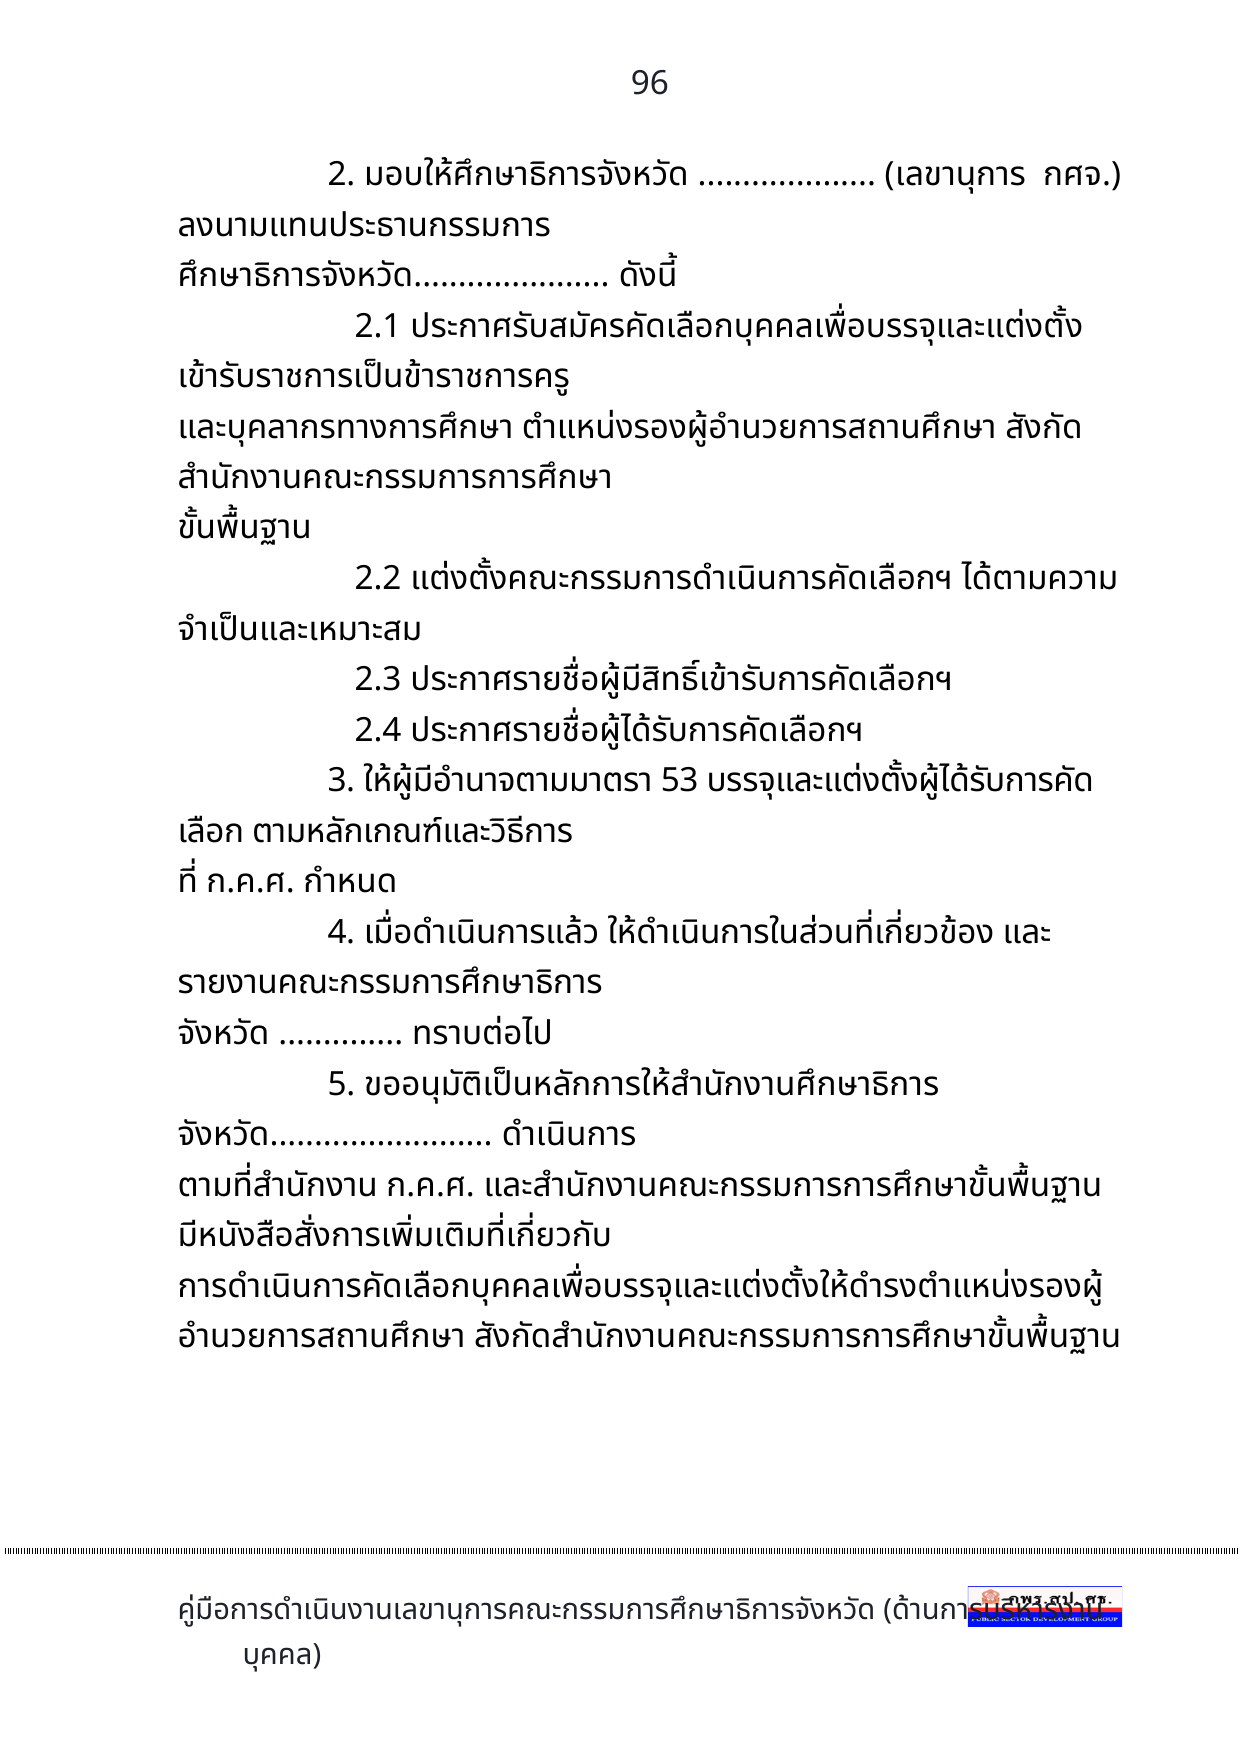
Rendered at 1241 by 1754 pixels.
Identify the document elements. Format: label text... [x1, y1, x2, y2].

text 2.1 ประกาศรับสมัครคัดเลือกบุคคลเพื่อบรรจุและแต่งตั้งเข้ารับราชการเป็นข้าราชการครู และบุคลากรทางการศึกษา ตำแหน่งรองผู้อำนวยการสถานศึกษา สังกัดสำนักงานคณะกรรมการการศึกษา ขั้นพื้นฐาน [177, 302, 1122, 554]
text 3. ให้ผู้มีอำนาจตามมาตรา 53 บรรจุและแต่งตั้งผู้ได้รับการคัดเลือก ตามหลักเกณฑ์และวิธีการ ที่ ก.ค.ศ. กำหนด [177, 756, 1122, 908]
text 2.3 ประกาศรายชื่อผู้มีสิทธิ์เข้ารับการคัดเลือกฯ [177, 655, 1122, 706]
picture [967, 1586, 1123, 1627]
text 2.4 ประกาศรายชื่อผู้ได้รับการคัดเลือกฯ [177, 706, 1122, 756]
text 2. มอบให้ศึกษาธิการจังหวัด .................... (เลขานุการ กศจ.) ลงนามแทนประธานกรรมการ ศึกษาธิการจังหวัด...................... ดังนี้ [177, 150, 1122, 302]
text 2.2 แต่งตั้งคณะกรรมการดำเนินการคัดเลือกฯ ได้ตามความจำเป็นและเหมาะสม [177, 554, 1122, 655]
text 4. เมื่อดำเนินการแล้ว ให้ดำเนินการในส่วนที่เกี่ยวข้อง และรายงานคณะกรรมการศึกษาธิการ จังหวัด .............. ทราบต่อไป [177, 908, 1122, 1059]
text 5. ขออนุมัติเป็นหลักการให้สำนักงานศึกษาธิการจังหวัด......................... ดำเนินการ ตามที่สำนักงาน ก.ค.ศ. และสำนักงานคณะกรรมการการศึกษาขั้นพื้นฐาน มีหนังสือสั่งการเพิ่มเติมที่เกี่ยวกับ การดำเนินการคัดเลือกบุคคลเพื่อบรรจุและแต่งตั้งให้ดำรงตำแหน่งรองผู้อำนวยการสถานศึกษา สังกัดสำนักงานคณะกรรมการการศึกษาขั้นพื้นฐาน [177, 1059, 1122, 1363]
